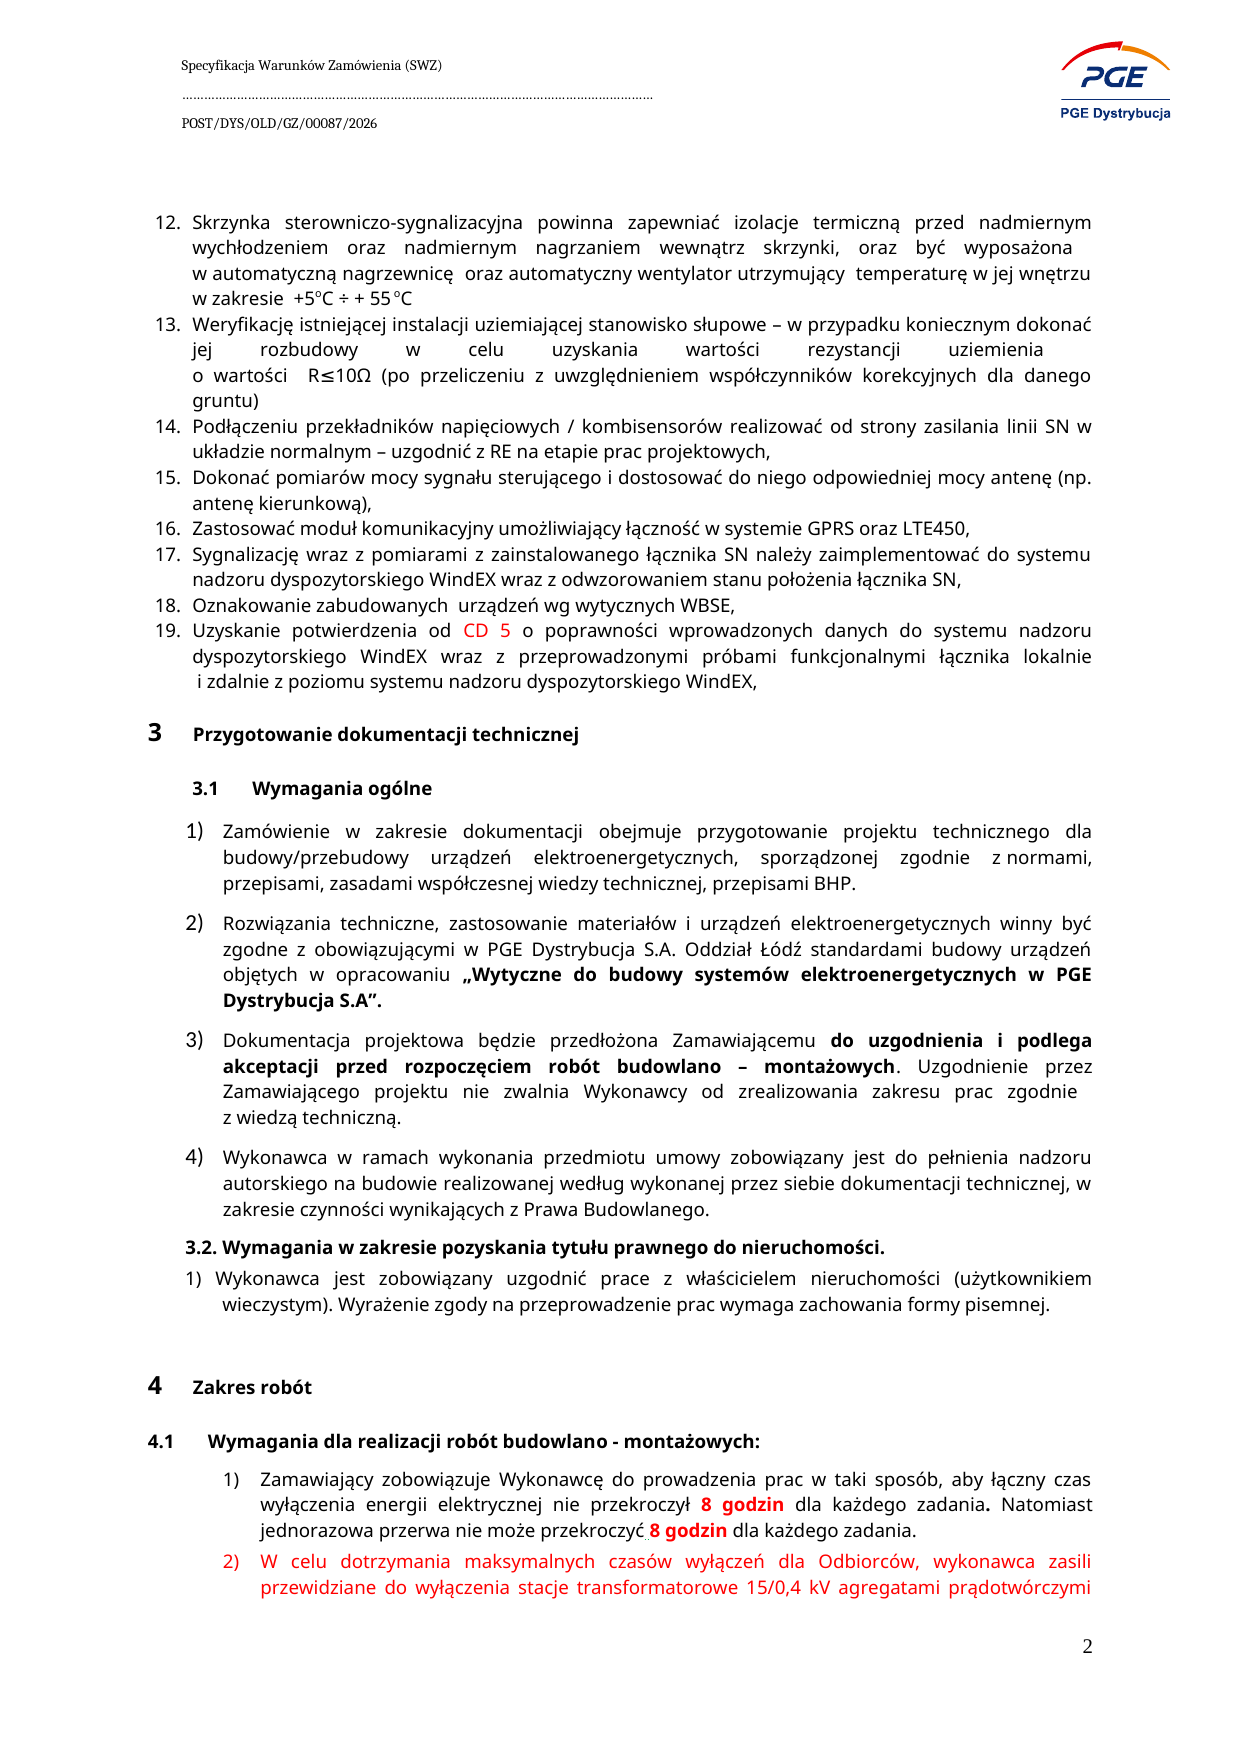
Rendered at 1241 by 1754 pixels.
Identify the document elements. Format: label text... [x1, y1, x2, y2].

subtitle Wymagania dla realizacji robót budowlano - montażowych: [148, 1428, 1092, 1453]
list Dokonać pomiarów mocy sygnału sterującego i dostosować do niego odpowiedniej mocy antenę (np. antenę kierunkową), [154, 464, 1092, 515]
subtitle Zakres robót [148, 1368, 1092, 1402]
list Uzyskanie potwierdzenia od CD 5 o poprawności wprowadzonych danych do systemu nadzoru dyspozytorskiego WindEX wraz z przeprowadzonymi próbami funkcjonalnymi łącznika lokalnie i zdalnie z poziomu systemu nadzoru dyspozytorskiego WindEX, [154, 617, 1092, 694]
list Zamawiający zobowiązuje Wykonawcę do prowadzenia prac w taki sposób, aby łączny czas wyłączenia energii elektrycznej nie przekroczył 8 godzin dla każdego zadania. Natomiast jednorazowa przerwa nie może przekroczyć 8 godzin dla każdego zadania. [223, 1466, 1092, 1542]
subtitle Przygotowanie dokumentacji technicznej [148, 715, 1092, 749]
list Wymagania ogólne [192, 775, 1092, 800]
list Podłączeniu przekładników napięciowych / kombisensorów realizować od strony zasilania linii SN w układzie normalnym – uzgodnić z RE na etapie prac projektowych, [154, 413, 1092, 464]
list Rozwiązania techniczne, zastosowanie materiałów i urządzeń elektroenergetycznych winny być zgodne z obowiązującymi w PGE Dystrybucja S.A. Oddział Łódź standardami budowy urządzeń objętych w opracowaniu „Wytyczne do budowy systemów elektroenergetycznych w PGE Dystrybucja S.A”. [185, 908, 1092, 1013]
list Wykonawca w ramach wykonania przedmiotu umowy zobowiązany jest do pełnienia nadzoru autorskiego na budowie realizowanej według wykonanej przez siebie dokumentacji technicznej, w zakresie czynności wynikających z Prawa Budowlanego. [185, 1142, 1092, 1221]
list Skrzynka sterowniczo-sygnalizacyjna powinna zapewniać izolacje termiczną przed nadmiernym wychłodzeniem oraz nadmiernym nagrzaniem wewnątrz skrzynki, oraz być wyposażona w automatyczną nagrzewnicę oraz automatyczny wentylator utrzymujący temperaturę w jej wnętrzu w zakresie +5oC ÷ + 55 oC [154, 209, 1092, 311]
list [223, 1549, 1092, 1600]
list Zamówienie w zakresie dokumentacji obejmuje przygotowanie projektu technicznego dla budowy/przebudowy urządzeń elektroenergetycznych, sporządzonej zgodnie z normami, przepisami, zasadami współczesnej wiedzy technicznej, przepisami BHP. [185, 817, 1092, 896]
list Sygnalizację wraz z pomiarami z zainstalowanego łącznika SN należy zaimplementować do systemu nadzoru dyspozytorskiego WindEX wraz z odwzorowaniem stanu położenia łącznika SN, [154, 541, 1092, 592]
list Weryfikację istniejącej instalacji uziemiającej stanowisko słupowe – w przypadku koniecznym dokonać jej rozbudowy w celu uzyskania wartości rezystancji uziemienia o wartości R≤10Ω (po przeliczeniu z uwzględnieniem współczynników korekcyjnych dla danego gruntu) [154, 311, 1092, 413]
list Oznakowanie zabudowanych urządzeń wg wytycznych WBSE, [154, 592, 1092, 617]
text 1) Wykonawca jest zobowiązany uzgodnić prace z właścicielem nieruchomości (użytkownikiem wieczystym). Wyrażenie zgody na przeprowadzenie prac wymaga zachowania formy pisemnej. [185, 1266, 1092, 1317]
list Dokumentacja projektowa będzie przedłożona Zamawiającemu do uzgodnienia i podlega akceptacji przed rozpoczęciem robót budowlano – montażowych. Uzgodnienie przez Zamawiającego projektu nie zwalnia Wykonawcy od zrealizowania zakresu prac zgodnie z wiedzą techniczną. [185, 1025, 1092, 1130]
text 3.2. Wymagania w zakresie pozyskania tytułu prawnego do nieruchomości. [185, 1234, 1092, 1259]
list Zastosować moduł komunikacyjny umożliwiający łączność w systemie GPRS oraz LTE450, [154, 515, 1092, 541]
